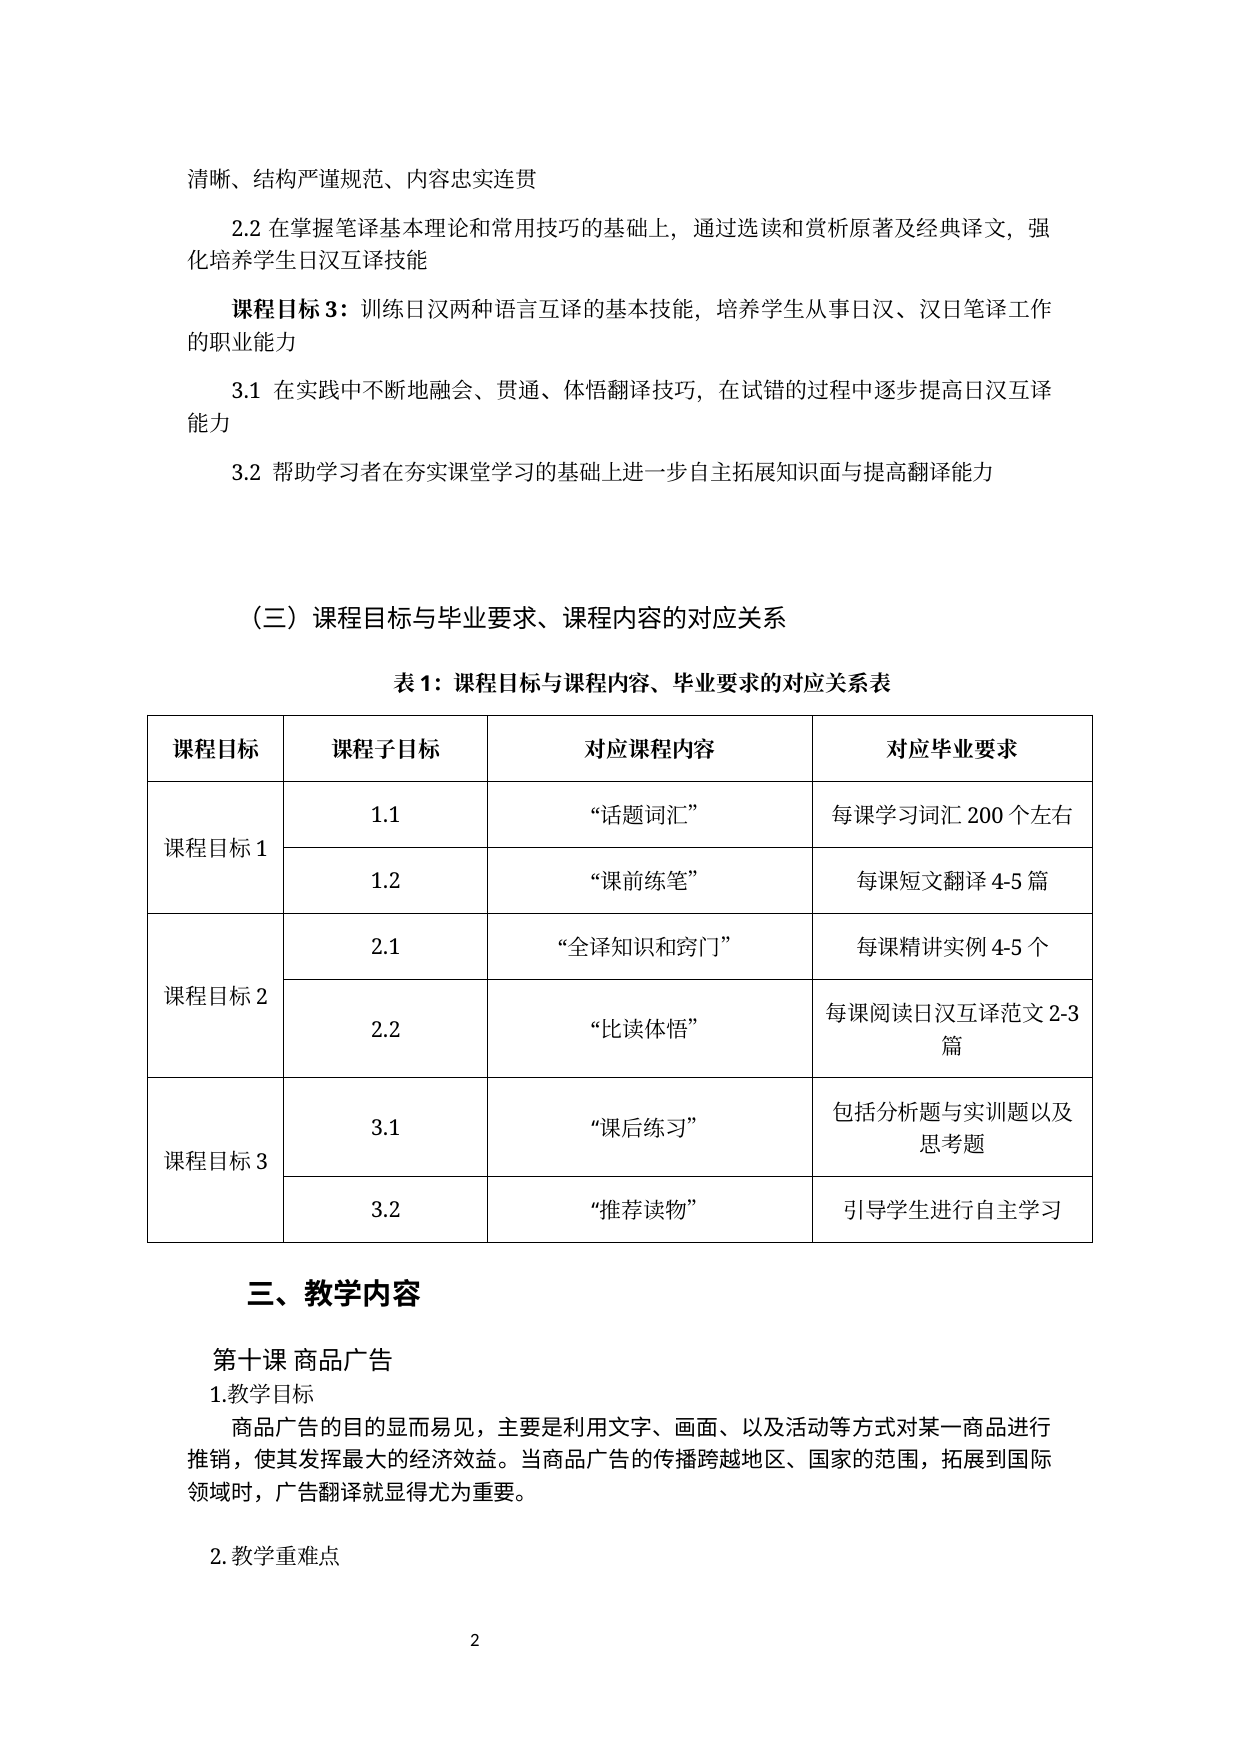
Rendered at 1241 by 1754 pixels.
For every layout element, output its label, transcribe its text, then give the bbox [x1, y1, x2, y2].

table_cell “推荐读物” [488, 1177, 812, 1242]
table_cell 课程目标1 [148, 782, 283, 913]
table_cell 引导学生进行自主学习 [813, 1177, 1092, 1242]
table_cell “课前练笔” [488, 848, 812, 913]
text 表1：课程目标与课程内容、毕业要求的对应关系表 [187, 666, 1053, 698]
table_header 对应毕业要求 [813, 716, 1092, 781]
table_cell 2.1 [284, 914, 487, 979]
table_header 课程子目标 [284, 716, 487, 781]
table_cell “话题词汇” [488, 782, 812, 847]
table_cell 3.2 [284, 1177, 487, 1242]
table_cell 课程目标3 [148, 1078, 283, 1242]
table_header 课程目标 [148, 716, 283, 781]
table_cell 每课短文翻译4-5篇 [813, 848, 1092, 913]
list 教学重难点 [187, 1539, 1053, 1572]
table_cell 1.1 [284, 782, 487, 847]
text 3.1 在实践中不断地融会、贯通、体悟翻译技巧，在试错的过程中逐步提高日汉互译能力 [187, 373, 1053, 438]
table_cell 2.2 [284, 980, 487, 1077]
text 2.2 在掌握笔译基本理论和常用技巧的基础上，通过选读和赏析原著及经典译文，强化培养学生日汉互译技能 [187, 211, 1053, 276]
text （三）课程目标与毕业要求、课程内容的对应关系 [187, 584, 1053, 649]
table_cell 3.1 [284, 1078, 487, 1176]
text 第十课 商品广告 [187, 1340, 1053, 1377]
table_cell “课后练习” [488, 1078, 812, 1176]
text 课程目标3：训练日汉两种语言互译的基本技能，培养学生从事日汉、汉日笔译工作的职业能力 [187, 292, 1053, 357]
table_cell “比读体悟” [488, 980, 812, 1077]
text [187, 162, 1053, 194]
text 3.2 帮助学习者在夯实课堂学习的基础上进一步自主拓展知识面与提高翻译能力 [187, 454, 1053, 487]
text 1.教学目标 [187, 1377, 1053, 1409]
table_cell 每课精讲实例4-5个 [813, 914, 1092, 979]
table_cell 每课阅读日汉互译范文2-3篇 [813, 980, 1092, 1077]
table_cell 课程目标2 [148, 914, 283, 1077]
table_cell “全译知识和窍门” [488, 914, 812, 979]
table_cell 包括分析题与实训题以及思考题 [813, 1078, 1092, 1176]
text 商品广告的目的显而易见，主要是利用文字、画面、以及活动等方式对某一商品进行推销，使其发挥最大的经济效益。当商品广告的传播跨越地区、国家的范围，拓展到国际领域时，广告翻译就显得尤为重要。 [187, 1409, 1053, 1507]
table_header 对应课程内容 [488, 716, 812, 781]
text 三、教学内容 [187, 1259, 1053, 1324]
table_cell 1.2 [284, 848, 487, 913]
table_cell 每课学习词汇200个左右 [813, 782, 1092, 847]
